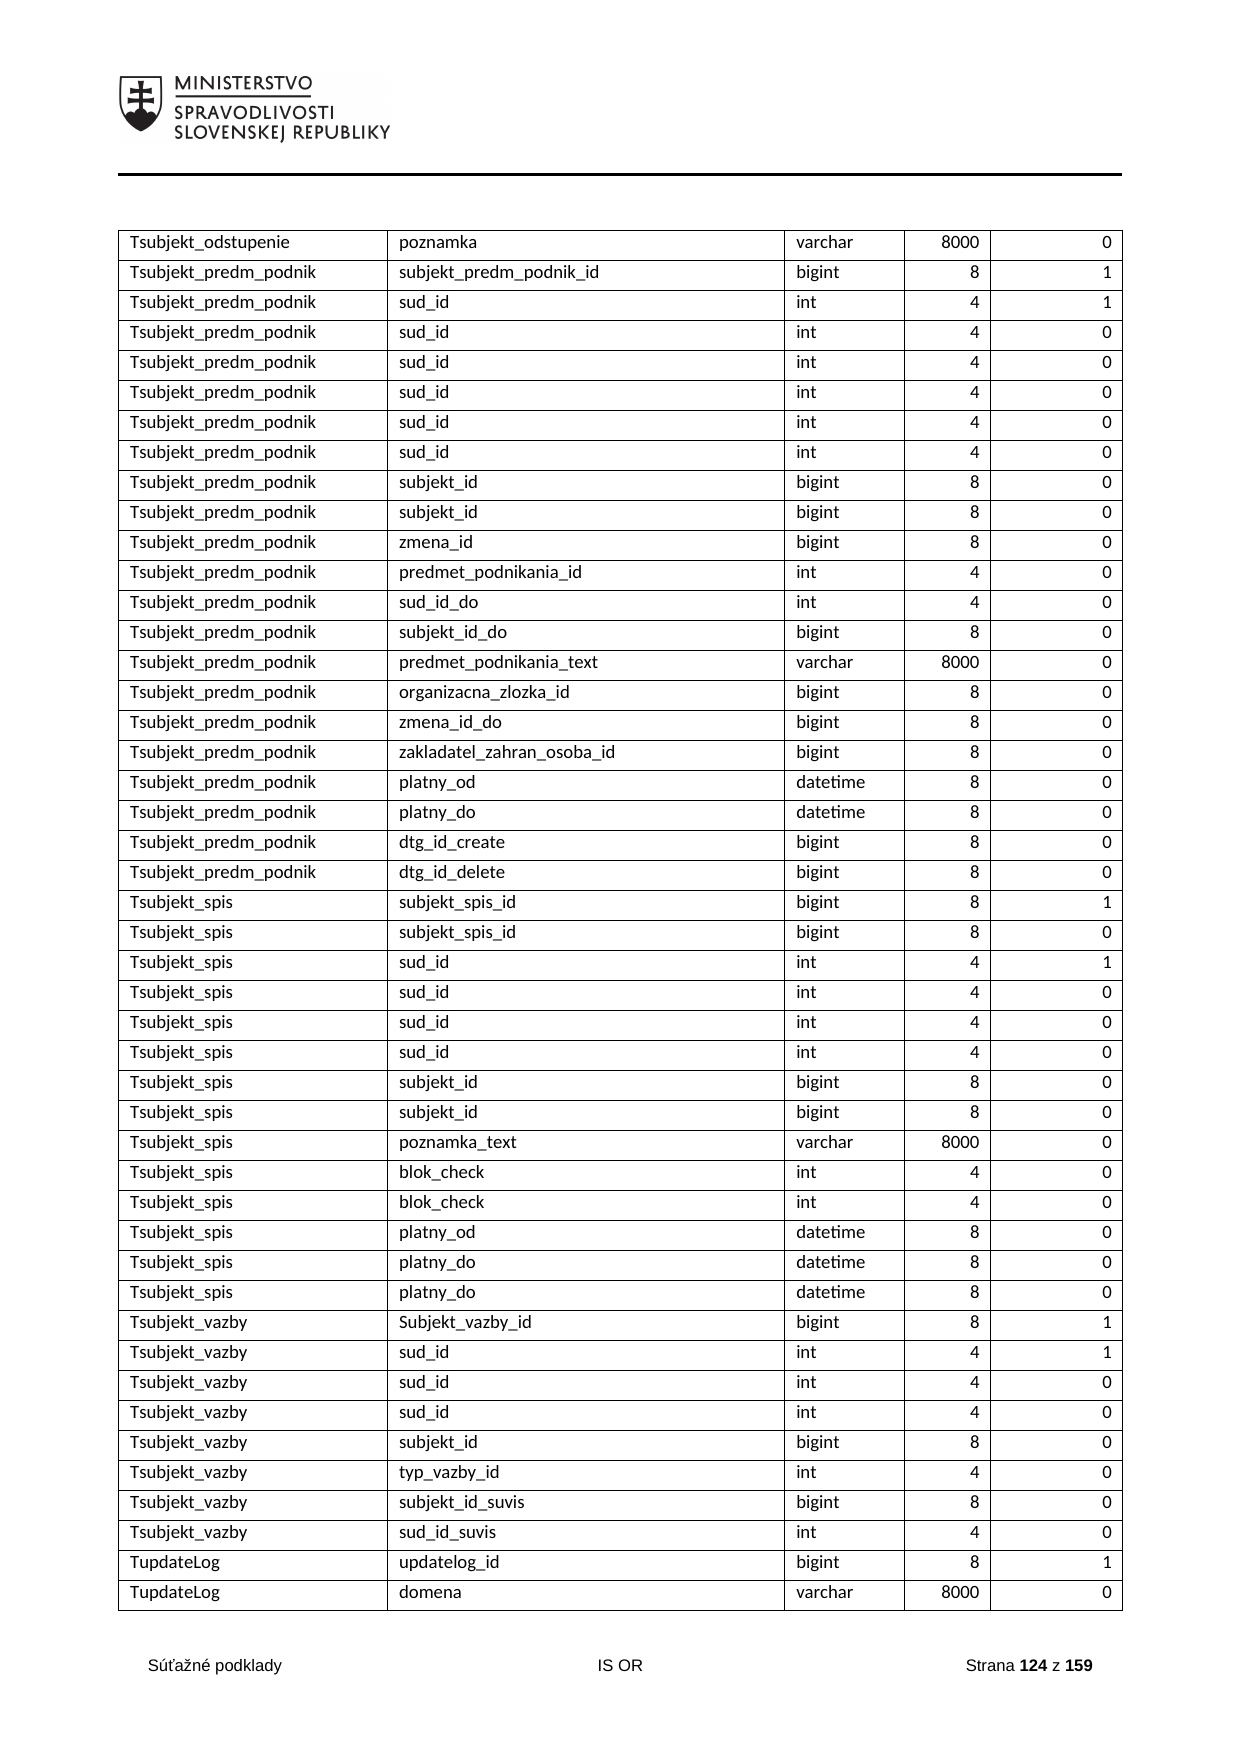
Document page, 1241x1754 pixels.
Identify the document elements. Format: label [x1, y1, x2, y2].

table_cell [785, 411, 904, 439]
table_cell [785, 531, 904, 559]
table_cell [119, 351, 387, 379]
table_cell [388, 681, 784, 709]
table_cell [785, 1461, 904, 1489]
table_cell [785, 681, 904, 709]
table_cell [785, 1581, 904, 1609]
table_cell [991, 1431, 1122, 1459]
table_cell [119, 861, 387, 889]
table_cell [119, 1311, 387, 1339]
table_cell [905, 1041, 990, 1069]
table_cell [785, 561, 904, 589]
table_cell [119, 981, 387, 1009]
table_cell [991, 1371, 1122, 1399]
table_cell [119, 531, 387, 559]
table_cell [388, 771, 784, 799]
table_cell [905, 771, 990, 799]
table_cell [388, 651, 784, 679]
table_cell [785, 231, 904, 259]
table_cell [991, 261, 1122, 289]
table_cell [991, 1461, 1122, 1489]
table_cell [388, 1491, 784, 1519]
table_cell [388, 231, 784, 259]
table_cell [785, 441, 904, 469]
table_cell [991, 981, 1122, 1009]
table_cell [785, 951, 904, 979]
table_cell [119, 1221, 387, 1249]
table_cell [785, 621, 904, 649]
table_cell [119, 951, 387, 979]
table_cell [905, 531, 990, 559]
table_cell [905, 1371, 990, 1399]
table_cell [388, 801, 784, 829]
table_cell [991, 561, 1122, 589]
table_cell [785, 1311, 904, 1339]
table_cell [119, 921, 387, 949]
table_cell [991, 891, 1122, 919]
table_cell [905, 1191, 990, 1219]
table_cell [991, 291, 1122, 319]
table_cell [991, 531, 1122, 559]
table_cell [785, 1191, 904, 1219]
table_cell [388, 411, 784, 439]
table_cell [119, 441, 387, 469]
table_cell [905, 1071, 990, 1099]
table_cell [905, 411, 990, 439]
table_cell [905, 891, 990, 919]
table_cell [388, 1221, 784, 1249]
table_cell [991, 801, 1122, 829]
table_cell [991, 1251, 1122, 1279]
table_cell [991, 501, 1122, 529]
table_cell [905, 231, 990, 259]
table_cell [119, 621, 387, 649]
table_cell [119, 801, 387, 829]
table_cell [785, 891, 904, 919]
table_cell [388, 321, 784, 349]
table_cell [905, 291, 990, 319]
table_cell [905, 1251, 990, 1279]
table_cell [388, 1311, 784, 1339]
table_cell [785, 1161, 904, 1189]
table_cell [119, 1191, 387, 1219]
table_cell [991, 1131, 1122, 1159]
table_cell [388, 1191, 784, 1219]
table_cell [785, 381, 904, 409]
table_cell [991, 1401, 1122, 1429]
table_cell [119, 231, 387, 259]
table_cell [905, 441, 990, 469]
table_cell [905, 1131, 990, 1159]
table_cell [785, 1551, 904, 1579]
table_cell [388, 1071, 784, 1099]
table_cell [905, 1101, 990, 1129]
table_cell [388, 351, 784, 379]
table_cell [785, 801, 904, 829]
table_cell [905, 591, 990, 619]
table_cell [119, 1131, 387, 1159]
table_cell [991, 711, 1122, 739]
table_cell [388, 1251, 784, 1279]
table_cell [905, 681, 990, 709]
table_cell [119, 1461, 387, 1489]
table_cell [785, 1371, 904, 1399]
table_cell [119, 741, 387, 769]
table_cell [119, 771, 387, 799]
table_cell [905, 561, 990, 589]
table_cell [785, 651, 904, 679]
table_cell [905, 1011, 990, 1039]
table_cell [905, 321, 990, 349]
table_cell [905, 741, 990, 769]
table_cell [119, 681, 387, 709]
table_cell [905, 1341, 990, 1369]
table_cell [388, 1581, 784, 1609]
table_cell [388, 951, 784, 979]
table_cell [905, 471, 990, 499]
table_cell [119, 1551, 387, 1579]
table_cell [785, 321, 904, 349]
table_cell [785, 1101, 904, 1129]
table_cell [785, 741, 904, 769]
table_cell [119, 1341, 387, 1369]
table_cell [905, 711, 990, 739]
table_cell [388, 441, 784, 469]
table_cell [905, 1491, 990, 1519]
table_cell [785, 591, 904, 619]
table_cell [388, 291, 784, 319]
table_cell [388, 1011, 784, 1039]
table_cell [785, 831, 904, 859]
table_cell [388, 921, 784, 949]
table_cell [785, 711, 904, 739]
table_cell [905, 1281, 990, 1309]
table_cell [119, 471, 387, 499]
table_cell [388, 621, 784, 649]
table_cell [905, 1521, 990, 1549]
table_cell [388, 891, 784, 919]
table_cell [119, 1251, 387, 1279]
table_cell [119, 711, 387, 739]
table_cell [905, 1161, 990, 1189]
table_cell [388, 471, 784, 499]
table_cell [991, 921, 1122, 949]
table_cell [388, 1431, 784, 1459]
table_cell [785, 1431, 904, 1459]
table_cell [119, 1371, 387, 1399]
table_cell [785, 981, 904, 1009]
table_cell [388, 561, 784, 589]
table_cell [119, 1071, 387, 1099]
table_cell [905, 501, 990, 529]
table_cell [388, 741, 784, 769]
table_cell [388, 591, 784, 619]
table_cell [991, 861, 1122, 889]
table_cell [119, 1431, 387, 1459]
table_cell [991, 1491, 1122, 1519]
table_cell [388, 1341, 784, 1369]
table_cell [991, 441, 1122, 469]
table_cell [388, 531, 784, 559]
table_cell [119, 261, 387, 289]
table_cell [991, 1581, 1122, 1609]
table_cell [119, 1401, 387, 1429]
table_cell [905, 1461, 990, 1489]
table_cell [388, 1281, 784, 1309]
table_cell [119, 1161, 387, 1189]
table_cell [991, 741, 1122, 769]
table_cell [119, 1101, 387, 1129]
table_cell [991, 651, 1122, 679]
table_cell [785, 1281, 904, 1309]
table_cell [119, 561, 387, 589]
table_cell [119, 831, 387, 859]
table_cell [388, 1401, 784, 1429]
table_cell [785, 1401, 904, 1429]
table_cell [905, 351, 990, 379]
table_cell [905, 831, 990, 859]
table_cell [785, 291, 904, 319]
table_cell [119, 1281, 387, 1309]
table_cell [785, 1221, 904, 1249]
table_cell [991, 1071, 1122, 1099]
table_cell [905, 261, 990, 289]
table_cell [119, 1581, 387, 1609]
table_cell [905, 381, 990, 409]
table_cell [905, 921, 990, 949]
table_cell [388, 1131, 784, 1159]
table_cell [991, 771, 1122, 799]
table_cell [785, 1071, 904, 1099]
picture [118, 73, 390, 144]
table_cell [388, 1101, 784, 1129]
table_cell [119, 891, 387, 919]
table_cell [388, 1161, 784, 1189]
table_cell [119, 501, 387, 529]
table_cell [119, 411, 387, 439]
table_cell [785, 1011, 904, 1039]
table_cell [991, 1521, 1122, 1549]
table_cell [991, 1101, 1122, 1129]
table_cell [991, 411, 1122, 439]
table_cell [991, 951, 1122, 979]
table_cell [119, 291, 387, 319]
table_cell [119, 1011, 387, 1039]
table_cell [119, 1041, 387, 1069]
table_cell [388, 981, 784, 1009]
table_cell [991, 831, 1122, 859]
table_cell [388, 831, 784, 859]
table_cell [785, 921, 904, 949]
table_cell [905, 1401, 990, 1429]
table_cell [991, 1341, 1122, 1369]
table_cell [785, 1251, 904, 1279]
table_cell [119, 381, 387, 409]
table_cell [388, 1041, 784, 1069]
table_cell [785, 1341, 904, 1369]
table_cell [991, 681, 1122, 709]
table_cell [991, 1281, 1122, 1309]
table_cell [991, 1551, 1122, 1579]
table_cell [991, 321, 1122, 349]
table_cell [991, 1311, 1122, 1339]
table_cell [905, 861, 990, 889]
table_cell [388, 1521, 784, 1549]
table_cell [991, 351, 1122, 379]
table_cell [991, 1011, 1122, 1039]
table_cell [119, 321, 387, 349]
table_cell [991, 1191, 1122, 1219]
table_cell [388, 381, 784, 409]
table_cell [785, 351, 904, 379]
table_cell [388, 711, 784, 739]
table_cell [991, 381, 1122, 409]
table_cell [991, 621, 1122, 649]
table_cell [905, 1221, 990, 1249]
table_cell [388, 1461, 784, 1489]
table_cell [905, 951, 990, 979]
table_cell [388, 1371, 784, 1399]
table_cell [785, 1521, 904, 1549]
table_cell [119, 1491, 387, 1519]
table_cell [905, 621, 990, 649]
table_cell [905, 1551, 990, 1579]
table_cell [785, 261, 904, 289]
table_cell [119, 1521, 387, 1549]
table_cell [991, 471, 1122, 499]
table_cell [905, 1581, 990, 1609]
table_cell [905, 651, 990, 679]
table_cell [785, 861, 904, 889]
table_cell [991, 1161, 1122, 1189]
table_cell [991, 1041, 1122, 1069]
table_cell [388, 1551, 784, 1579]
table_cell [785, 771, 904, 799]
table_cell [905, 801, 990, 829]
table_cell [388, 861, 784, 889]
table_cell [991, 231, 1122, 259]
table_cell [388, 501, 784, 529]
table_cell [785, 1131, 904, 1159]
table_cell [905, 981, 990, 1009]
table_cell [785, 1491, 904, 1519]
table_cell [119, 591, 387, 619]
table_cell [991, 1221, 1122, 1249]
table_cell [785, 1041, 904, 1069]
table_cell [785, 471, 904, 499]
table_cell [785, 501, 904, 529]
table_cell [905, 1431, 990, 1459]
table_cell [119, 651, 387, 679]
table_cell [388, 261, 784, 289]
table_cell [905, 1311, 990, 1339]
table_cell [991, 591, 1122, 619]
